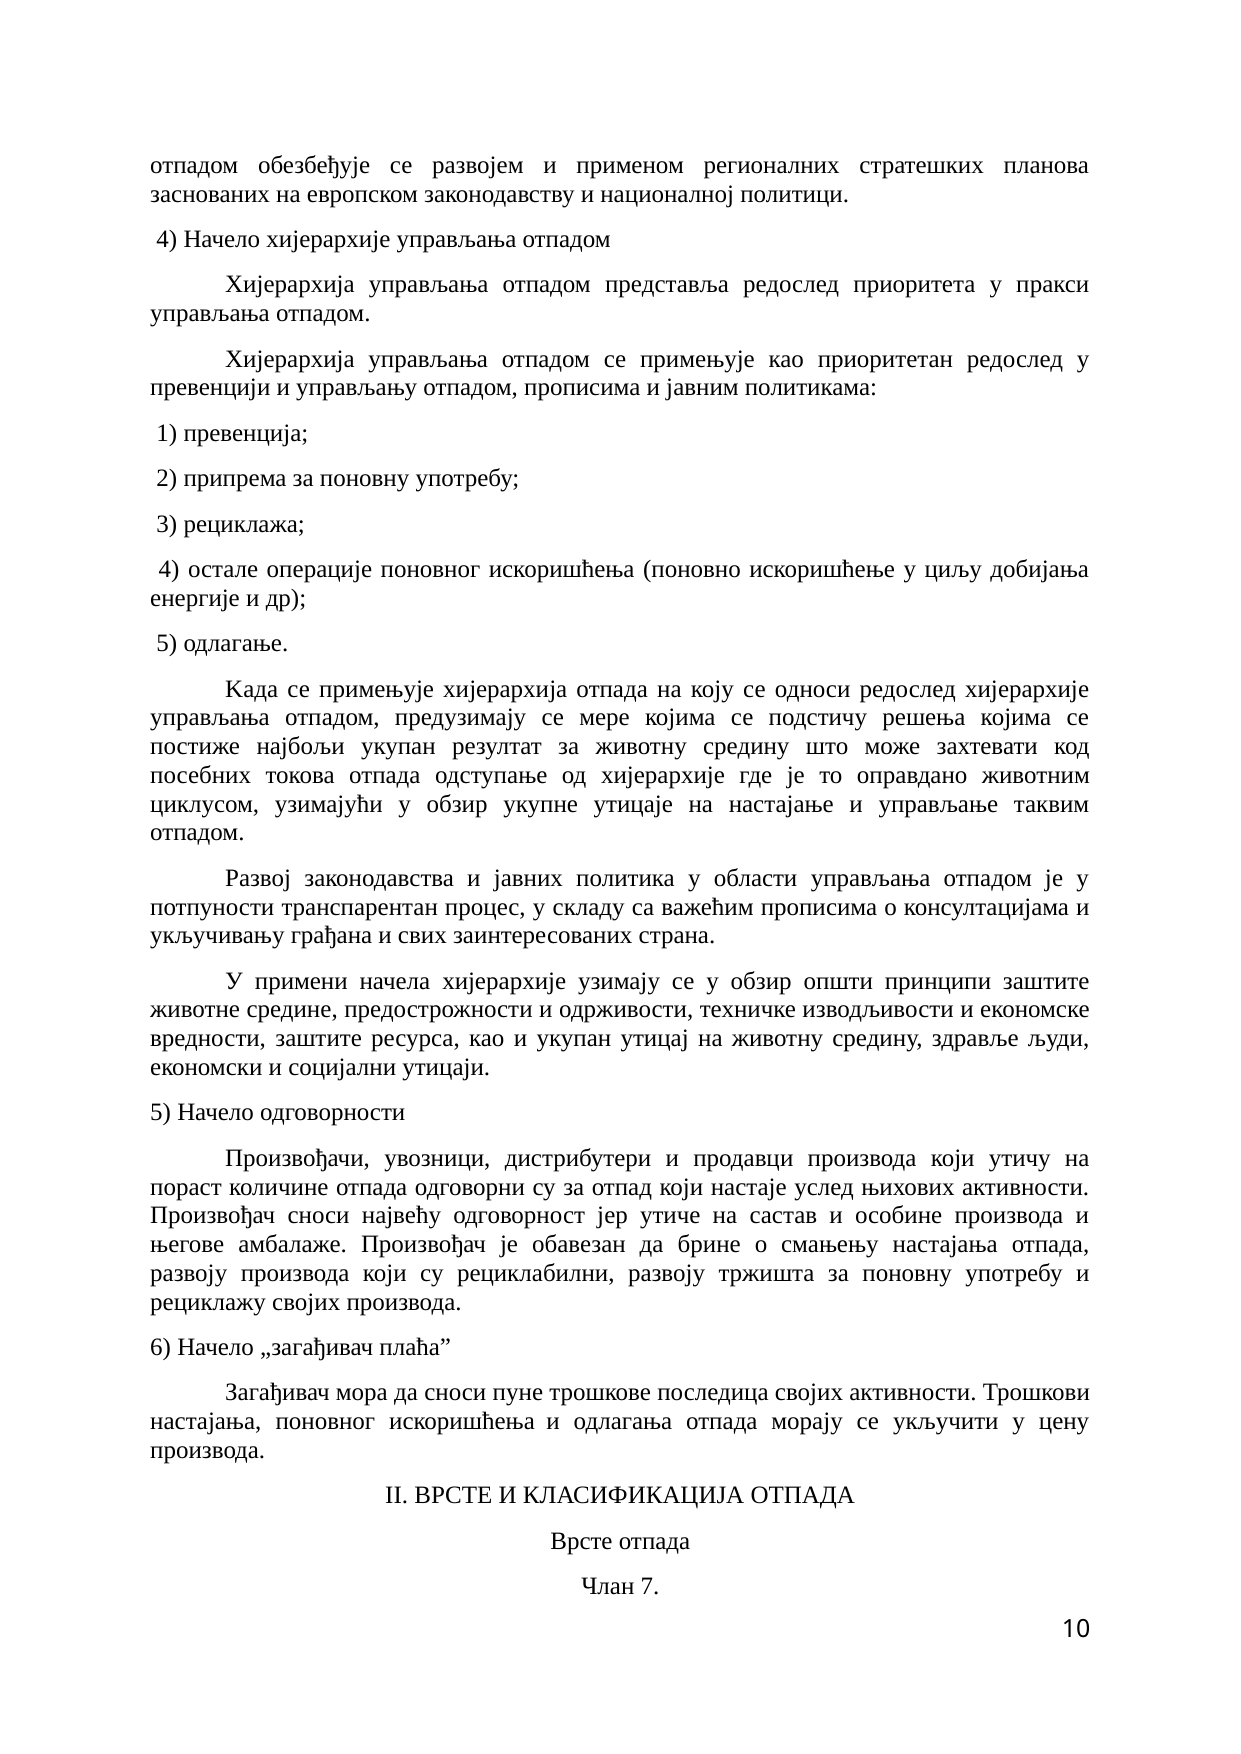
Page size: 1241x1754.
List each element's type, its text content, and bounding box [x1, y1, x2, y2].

text 3) рециклажа; [150, 509, 1090, 537]
text 2) припрема за поновну употребу; [150, 463, 1090, 492]
text Загађивач мора да сноси пуне трошкове последица својих активности. Трошкови настајања, поновног искоришћења и одлагања отпада морају се укључити у цену производа. [150, 1377, 1090, 1464]
text 4) остале операције поновног искоришћења (поновно искоришћење у циљу добијања енергије и др); [150, 554, 1090, 612]
text Члан 7. [150, 1571, 1090, 1600]
text Врсте отпада [150, 1526, 1090, 1554]
text У примени начела хијерархије узимају се у обзир општи принципи заштите животне средине, предострожности и одрживости, техничке изводљивости и економске вредности, заштите ресурса, као и укупан утицај на животну средину, здравље људи, економски и социјални утицаји. [150, 966, 1090, 1081]
text 1) превенција; [150, 418, 1090, 447]
text Развој законодавства и јавних политика у области управљања отпадом је у потпуности транспарентан процес, у складу са важећим прописима о консултацијама и укључивању грађана и свих заинтересованих страна. [150, 863, 1090, 949]
text 6) Начело „загађивач плаћа” [150, 1332, 1090, 1361]
text Хијерархија управљања отпадом се примењује као приоритетан редослед у превенцији и управљању отпадом, прописима и јавним политикама: [150, 344, 1090, 401]
text II. ВРСТЕ И КЛАСИФИКАЦИЈА ОТПАДА [150, 1480, 1090, 1509]
text 5) одлагање. [150, 628, 1090, 657]
text Kада се примењује хијерархија отпада на коју се односи редослед хијерархије управљања отпадом, предузимају се мере којима се подстичу решења којима се постиже најбољи укупан резултат за животну средину што може захтевати код посебних токова отпада одступање од хијерархије где је то оправдано животним циклусом, узимајући у обзир укупне утицаје на настајање и управљање таквим отпадом. [150, 674, 1090, 846]
text Произвођачи, увозници, дистрибутери и продавци производа који утичу на пораст количине отпада одговорни су за отпад који настаје услед њихових активности. Произвођач сноси највећу одговорност јер утиче на састав и особине производа и његове амбалаже. Произвођач је обавезан да брине о смањењу настајања отпада, развоју производа који су рециклабилни, развоју тржишта за поновну употребу и рециклажу својих производа. [150, 1143, 1090, 1315]
text Хијерархија управљања отпадом представља редослед приоритета у пракси управљања отпадом. [150, 269, 1090, 327]
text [150, 150, 1090, 207]
text 5) Начело одговорности [150, 1097, 1090, 1126]
text 4) Начело хијерархије управљања отпадом [150, 224, 1090, 253]
